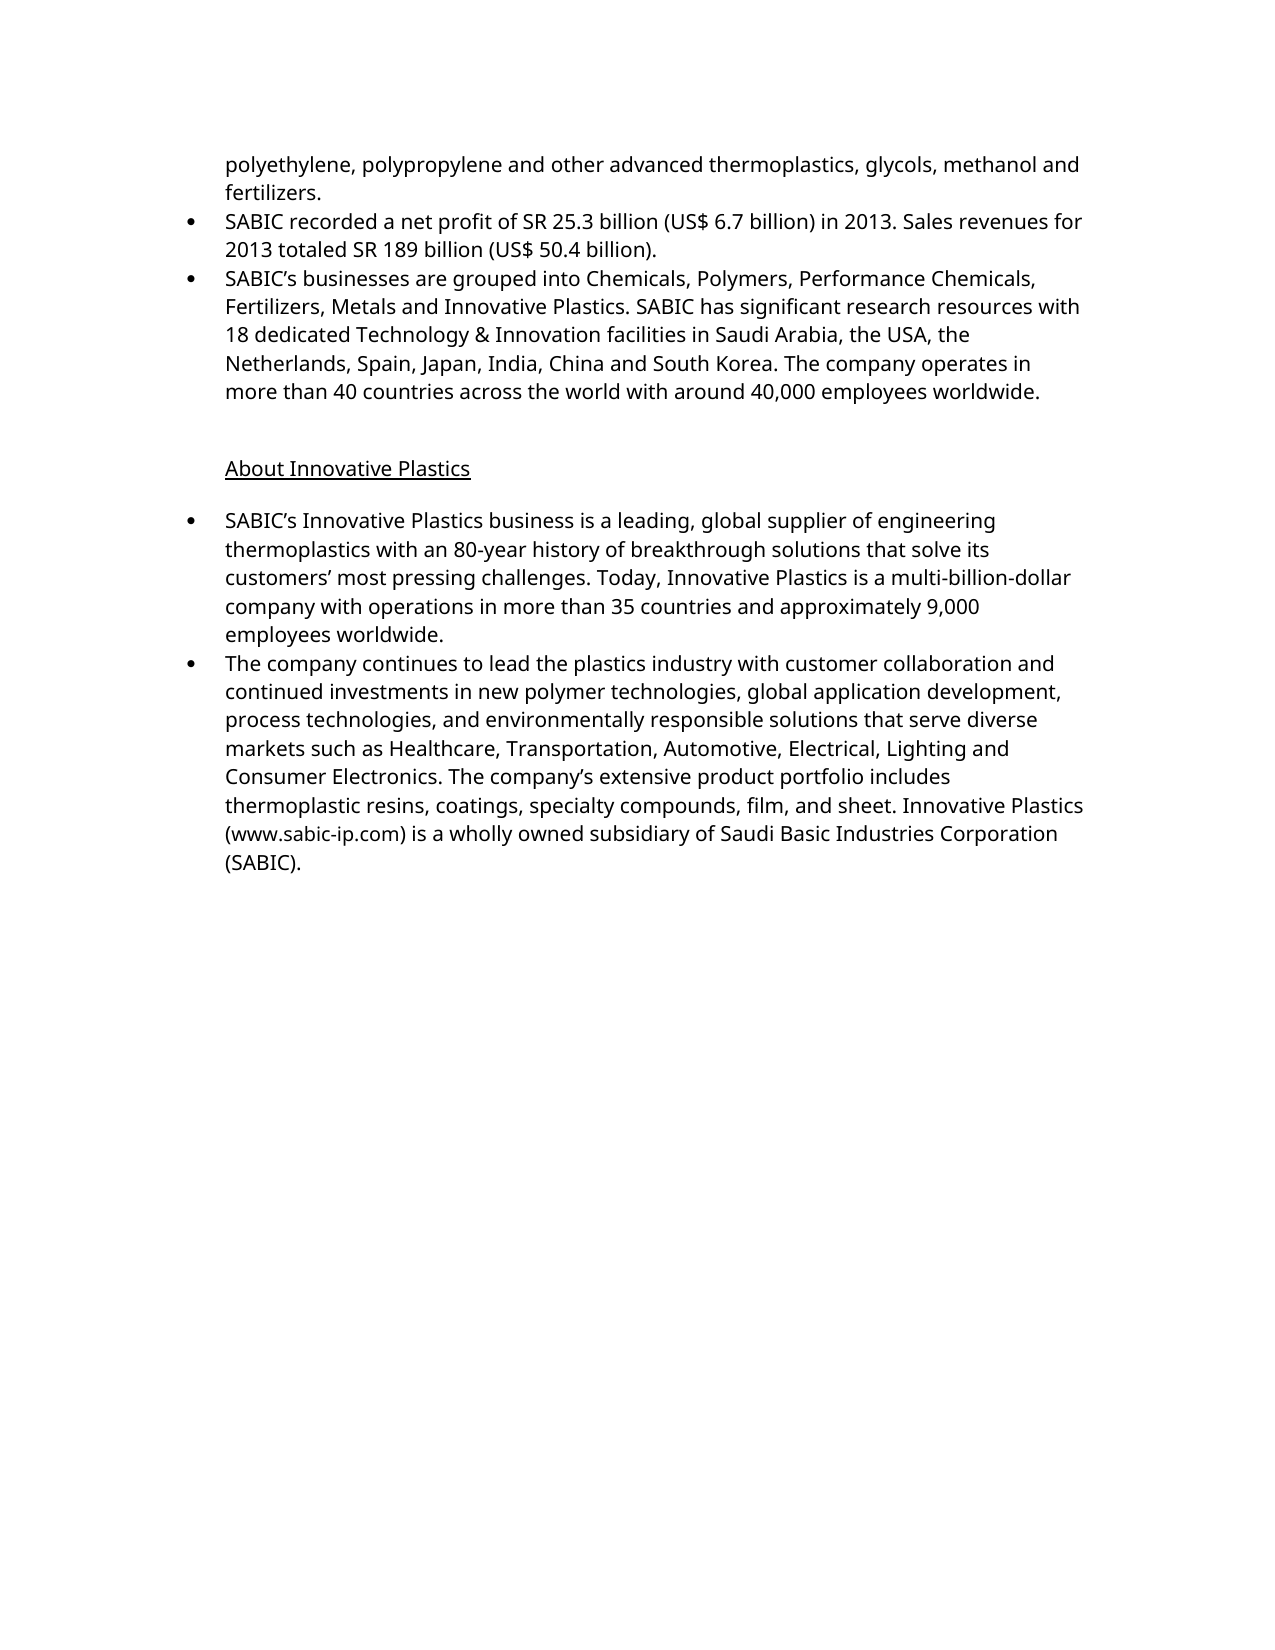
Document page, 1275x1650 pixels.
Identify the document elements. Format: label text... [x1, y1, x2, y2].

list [187, 150, 1087, 207]
list SABIC’s businesses are grouped into Chemicals, Polymers, Performance Chemicals, Fertilizers, Metals and Innovative Plastics. SABIC has significant research resources with 18 dedicated Technology & Innovation facilities in Saudi Arabia, the USA, the Netherlands, Spain, Japan, India, China and South Korea. The company operates in more than 40 countries across the world with around 40,000 employees worldwide. [187, 264, 1087, 406]
list SABIC recorded a net profit of SR 25.3 billion (US$ 6.7 billion) in 2013. Sales revenues for 2013 totaled SR 189 billion (US$ 50.4 billion). [187, 207, 1087, 264]
text About Innovative Plastics [225, 454, 1087, 482]
list The company continues to lead the plastics industry with customer collaboration and continued investments in new polymer technologies, global application development, process technologies, and environmentally responsible solutions that serve diverse markets such as Healthcare, Transportation, Automotive, Electrical, Lighting and Consumer Electronics. The company’s extensive product portfolio includes thermoplastic resins, coatings, specialty compounds, film, and sheet. Innovative Plastics (www.sabic-ip.com) is a wholly owned subsidiary of Saudi Basic Industries Corporation (SABIC). [187, 649, 1087, 876]
list SABIC’s Innovative Plastics business is a leading, global supplier of engineering thermoplastics with an 80-year history of breakthrough solutions that solve its customers’ most pressing challenges. Today, Innovative Plastics is a multi-billion-dollar company with operations in more than 35 countries and approximately 9,000 employees worldwide. [187, 507, 1087, 649]
